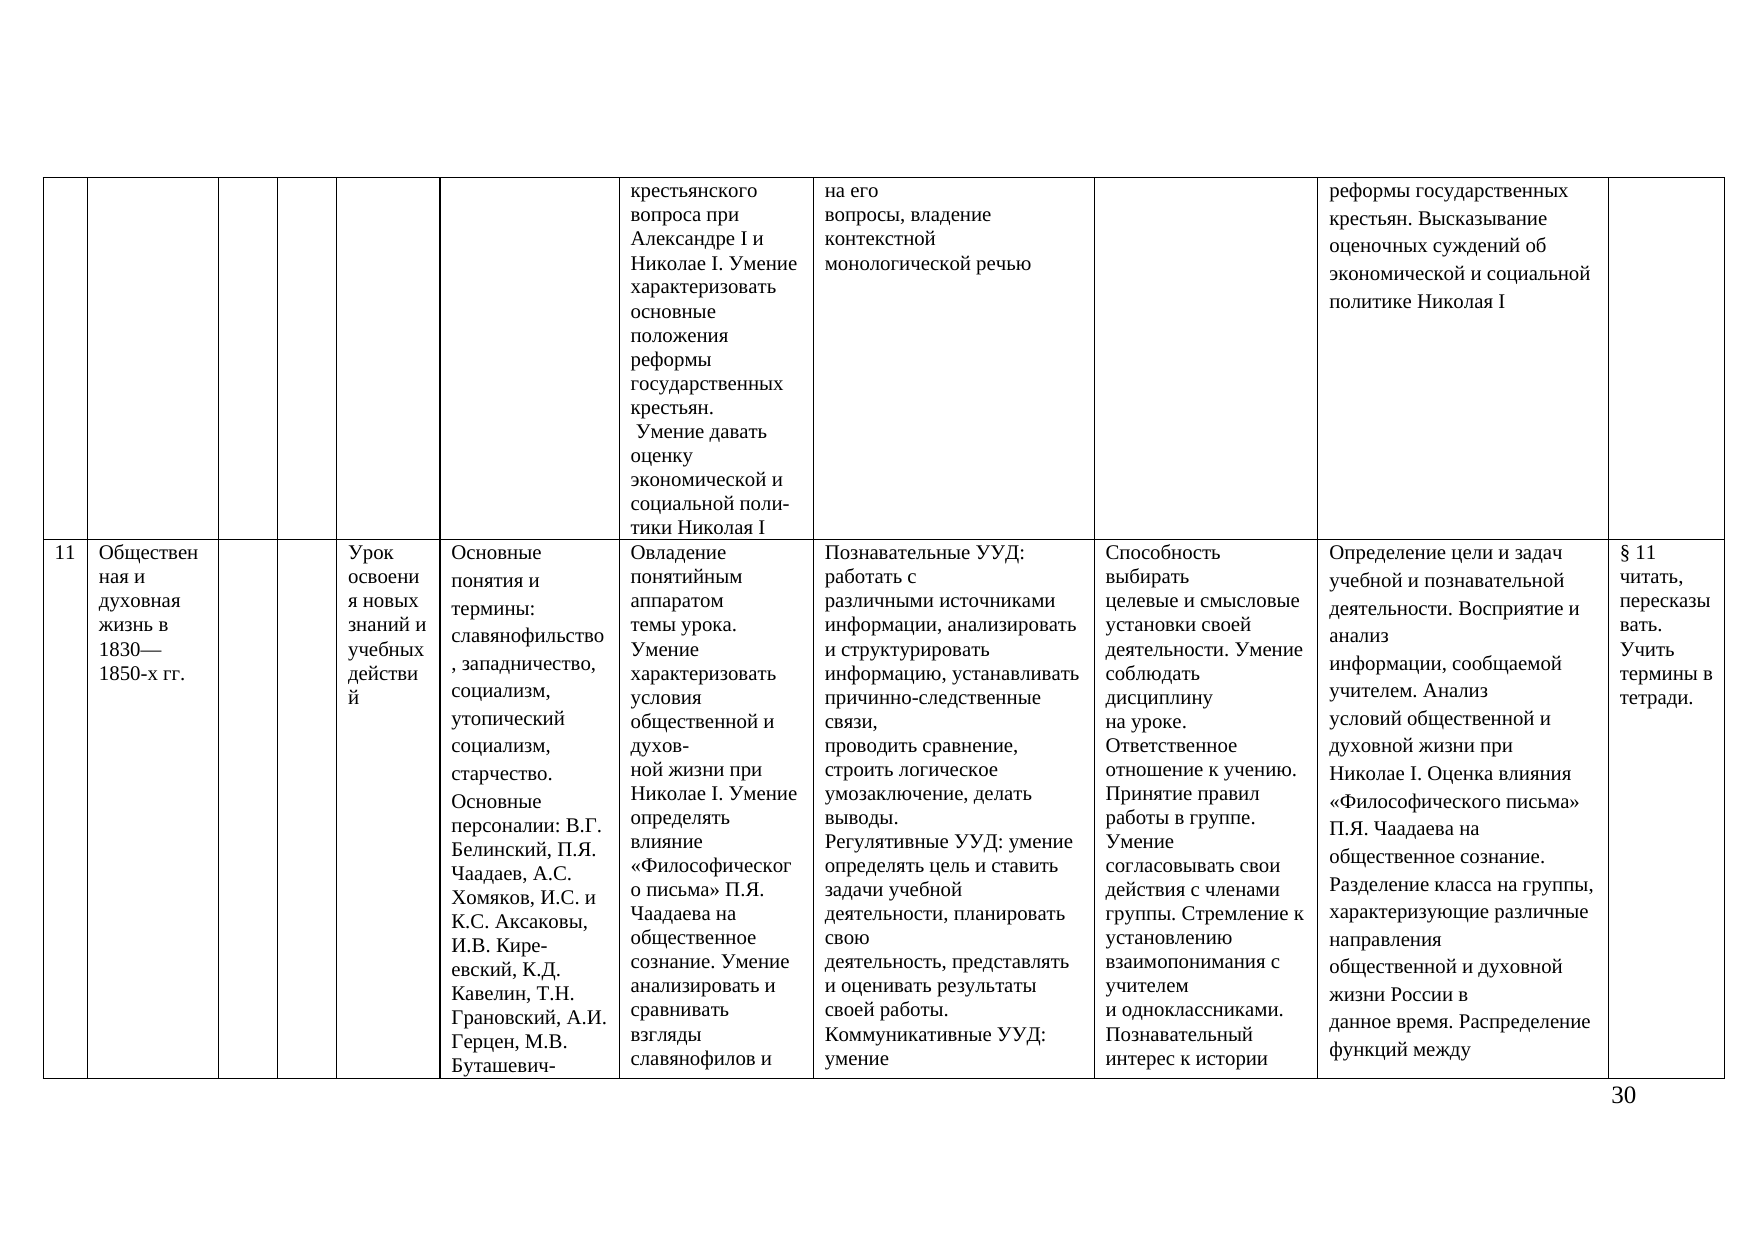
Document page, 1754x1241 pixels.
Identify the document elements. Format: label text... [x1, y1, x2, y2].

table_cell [1095, 540, 1317, 1077]
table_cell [337, 178, 439, 539]
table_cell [441, 540, 619, 1077]
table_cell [814, 178, 1094, 539]
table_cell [620, 540, 813, 1077]
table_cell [88, 540, 218, 1077]
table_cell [1609, 178, 1724, 539]
table_cell 10 [44, 178, 87, 539]
table_cell 11 [44, 540, 87, 1077]
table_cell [814, 540, 1094, 1077]
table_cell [1609, 540, 1724, 1077]
table_cell [278, 540, 336, 1077]
table_cell [219, 178, 277, 539]
table_cell [219, 540, 277, 1077]
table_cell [1095, 178, 1317, 539]
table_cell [1318, 178, 1608, 539]
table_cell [441, 178, 619, 539]
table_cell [1318, 540, 1608, 1077]
table_cell [278, 178, 336, 539]
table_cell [620, 178, 813, 539]
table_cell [88, 178, 218, 539]
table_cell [337, 540, 439, 1077]
